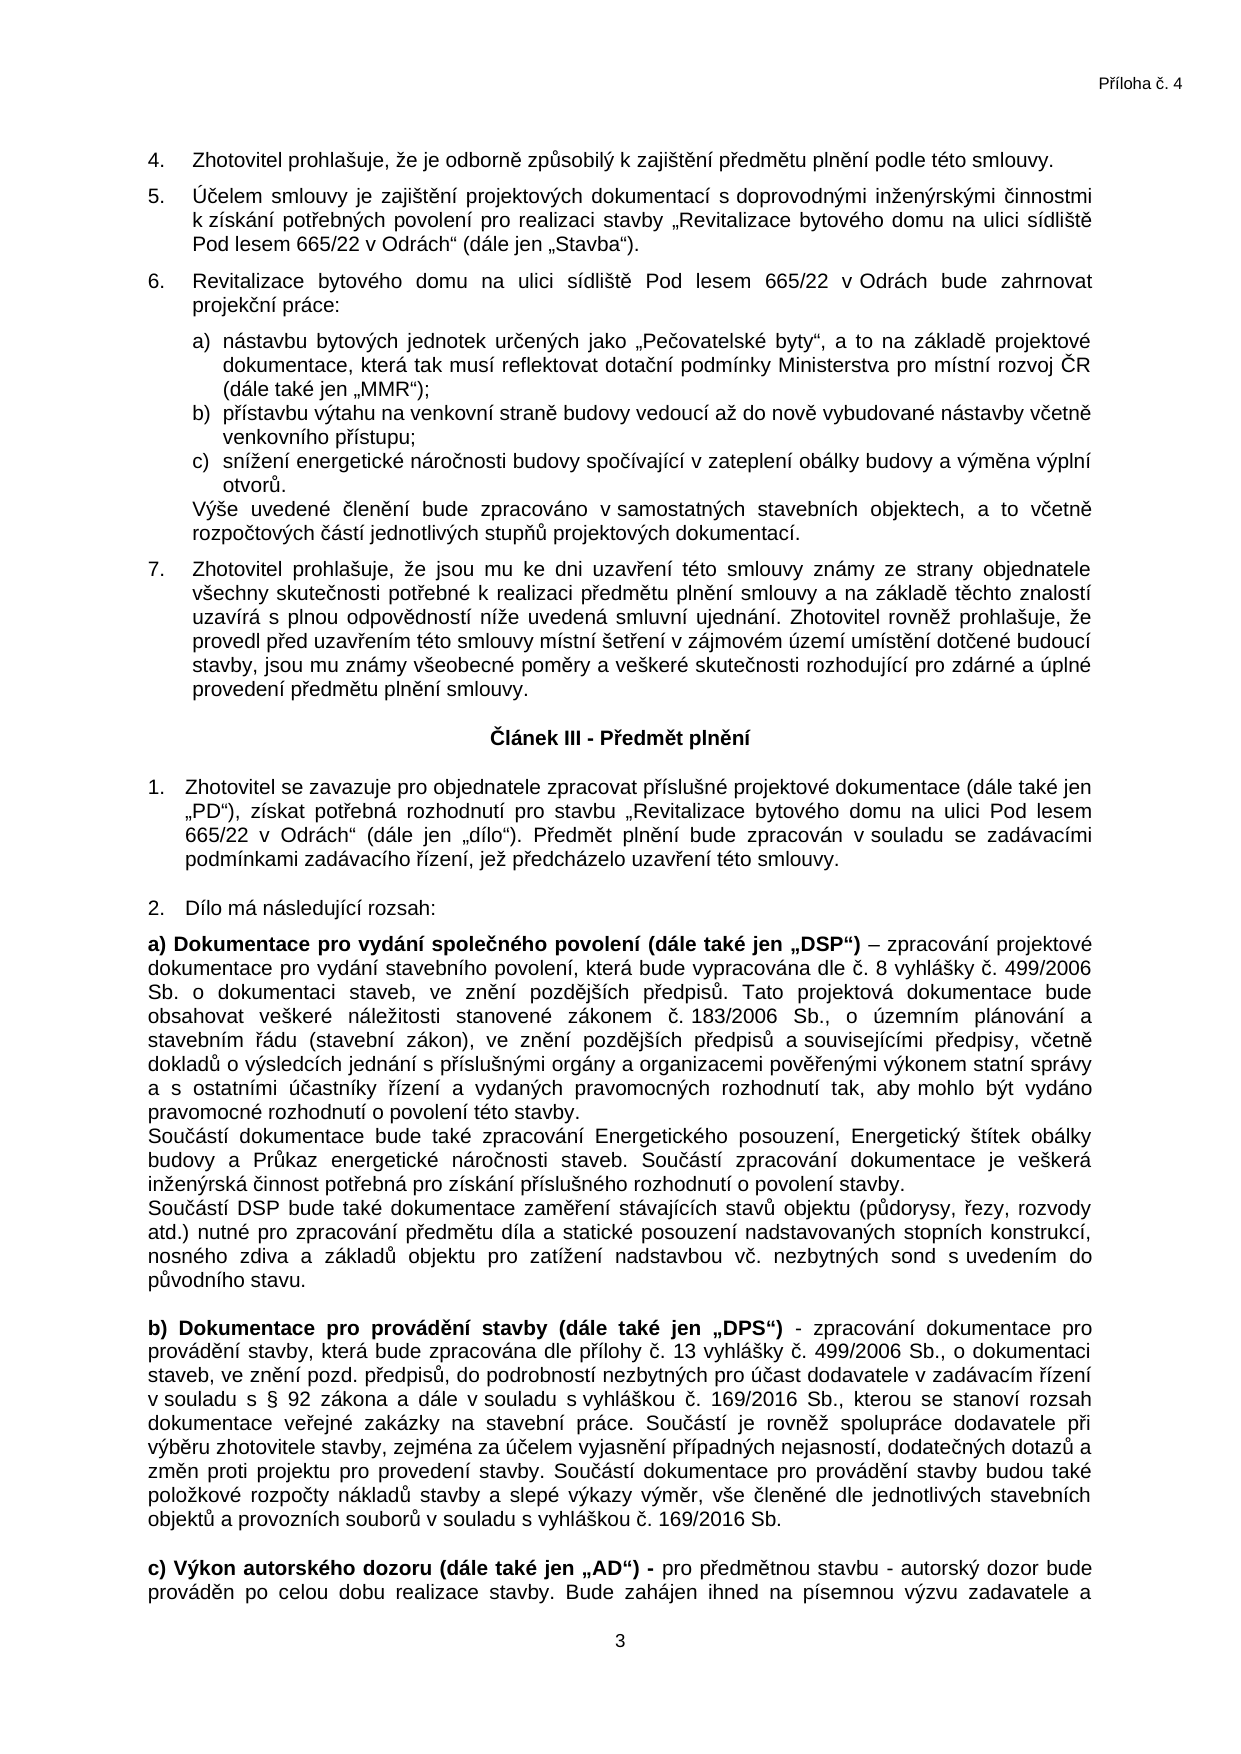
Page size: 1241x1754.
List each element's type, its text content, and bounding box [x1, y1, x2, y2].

list Účelem smlouvy je zajištění projektových dokumentací s doprovodnými inženýrskými činnostmi k získání potřebných povolení pro realizaci stavby „Revitalizace bytového domu na ulici sídliště Pod lesem 665/22 v Odrách“ (dále jen „Stavba“). [148, 184, 1092, 256]
list nástavbu bytových jednotek určených jako „Pečovatelské byty“, a to na základě projektové dokumentace, která tak musí reflektovat dotační podmínky Ministerstva pro místní rozvoj ČR (dále také jen „MMR“); [192, 329, 1092, 401]
text b) Dokumentace pro provádění stavby (dále také jen „DPS“) - zpracování dokumentace pro provádění stavby, která bude zpracována dle přílohy č. 13 vyhlášky č. 499/2006 Sb., o dokumentaci staveb, ve znění pozd. předpisů, do podrobností nezbytných pro účast dodavatele v zadávacím řízení v souladu s § 92 zákona a dále v souladu s vyhláškou č. 169/2016 Sb., kterou se stanoví rozsah dokumentace veřejné zakázky na stavební práce. Součástí je rovněž spolupráce dodavatele při výběru zhotovitele stavby, zejména za účelem vyjasnění případných nejasností, dodatečných dotazů a změn proti projektu pro provedení stavby. Součástí dokumentace pro provádění stavby budou také položkové rozpočty nákladů stavby a slepé výkazy výměr, vše členěné dle jednotlivých stavebních objektů a provozních souborů v souladu s vyhláškou č. 169/2016 Sb. [148, 1315, 1092, 1531]
list Revitalizace bytového domu na ulici sídliště Pod lesem 665/22 v Odrách bude zahrnovat projekční práce: [148, 268, 1092, 316]
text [148, 1556, 1092, 1604]
text Součástí DSP bude také dokumentace zaměření stávajících stavů objektu (půdorysy, řezy, rozvody atd.) nutné pro zpracování předmětu díla a statické posouzení nadstavovaných stopních konstrukcí, nosného zdiva a základů objektu pro zatížení nadstavbou vč. nezbytných sond s uvedením do původního stavu. [148, 1196, 1092, 1291]
text Součástí dokumentace bude také zpracování Energetického posouzení, Energetický štítek obálky budovy a Průkaz energetické náročnosti staveb. Součástí zpracování dokumentace je veškerá inženýrská činnost potřebná pro získání příslušného rozhodnutí o povolení stavby. [148, 1124, 1092, 1196]
list Zhotovitel prohlašuje, že jsou mu ke dni uzavření této smlouvy známy ze strany objednatele všechny skutečnosti potřebné k realizaci předmětu plnění smlouvy a na základě těchto znalostí uzavírá s plnou odpovědností níže uvedená smluvní ujednání. Zhotovitel rovněž prohlašuje, že provedl před uzavřením této smlouvy místní šetření v zájmovém území umístění dotčené budoucí stavby, jsou mu známy všeobecné poměry a veškeré skutečnosti rozhodující pro zdárné a úplné provedení předmětu plnění smlouvy. [148, 557, 1092, 701]
list Dílo má následující rozsah: [148, 896, 1092, 919]
text Článek III - Předmět plnění [148, 726, 1092, 750]
list přístavbu výtahu na venkovní straně budovy vedoucí až do nově vybudované nástavby včetně venkovního přístupu; [192, 401, 1092, 449]
text a) Dokumentace pro vydání společného povolení (dále také jen „DSP“) – zpracování projektové dokumentace pro vydání stavebního povolení, která bude vypracována dle č. 8 vyhlášky č. 499/2006 Sb. o dokumentaci staveb, ve znění pozdějších předpisů. Tato projektová dokumentace bude obsahovat veškeré náležitosti stanovené zákonem č. 183/2006 Sb., o územním plánování a stavebním řádu (stavební zákon), ve znění pozdějších předpisů a souvisejícími předpisy, včetně dokladů o výsledcích jednání s příslušnými orgány a organizacemi pověřenými výkonem statní správy a s ostatními účastníky řízení a vydaných pravomocných rozhodnutí tak, aby mohlo být vydáno pravomocné rozhodnutí o povolení této stavby. [148, 932, 1092, 1124]
text Výše uvedené členění bude zpracováno v samostatných stavebních objektech, a to včetně rozpočtových částí jednotlivých stupňů projektových dokumentací. [192, 497, 1092, 544]
list snížení energetické náročnosti budovy spočívající v zateplení obálky budovy a výměna výplní otvorů. [192, 449, 1092, 497]
list Zhotovitel se zavazuje pro objednatele zpracovat příslušné projektové dokumentace (dále také jen „PD“), získat potřebná rozhodnutí pro stavbu „Revitalizace bytového domu na ulici Pod lesem 665/22 v Odrách“ (dále jen „dílo“). Předmět plnění bude zpracován v souladu se zadávacími podmínkami zadávacího řízení, jež předcházelo uzavření této smlouvy. [148, 775, 1092, 871]
list Zhotovitel prohlašuje, že je odborně způsobilý k zajištění předmětu plnění podle této smlouvy. [148, 148, 1092, 172]
